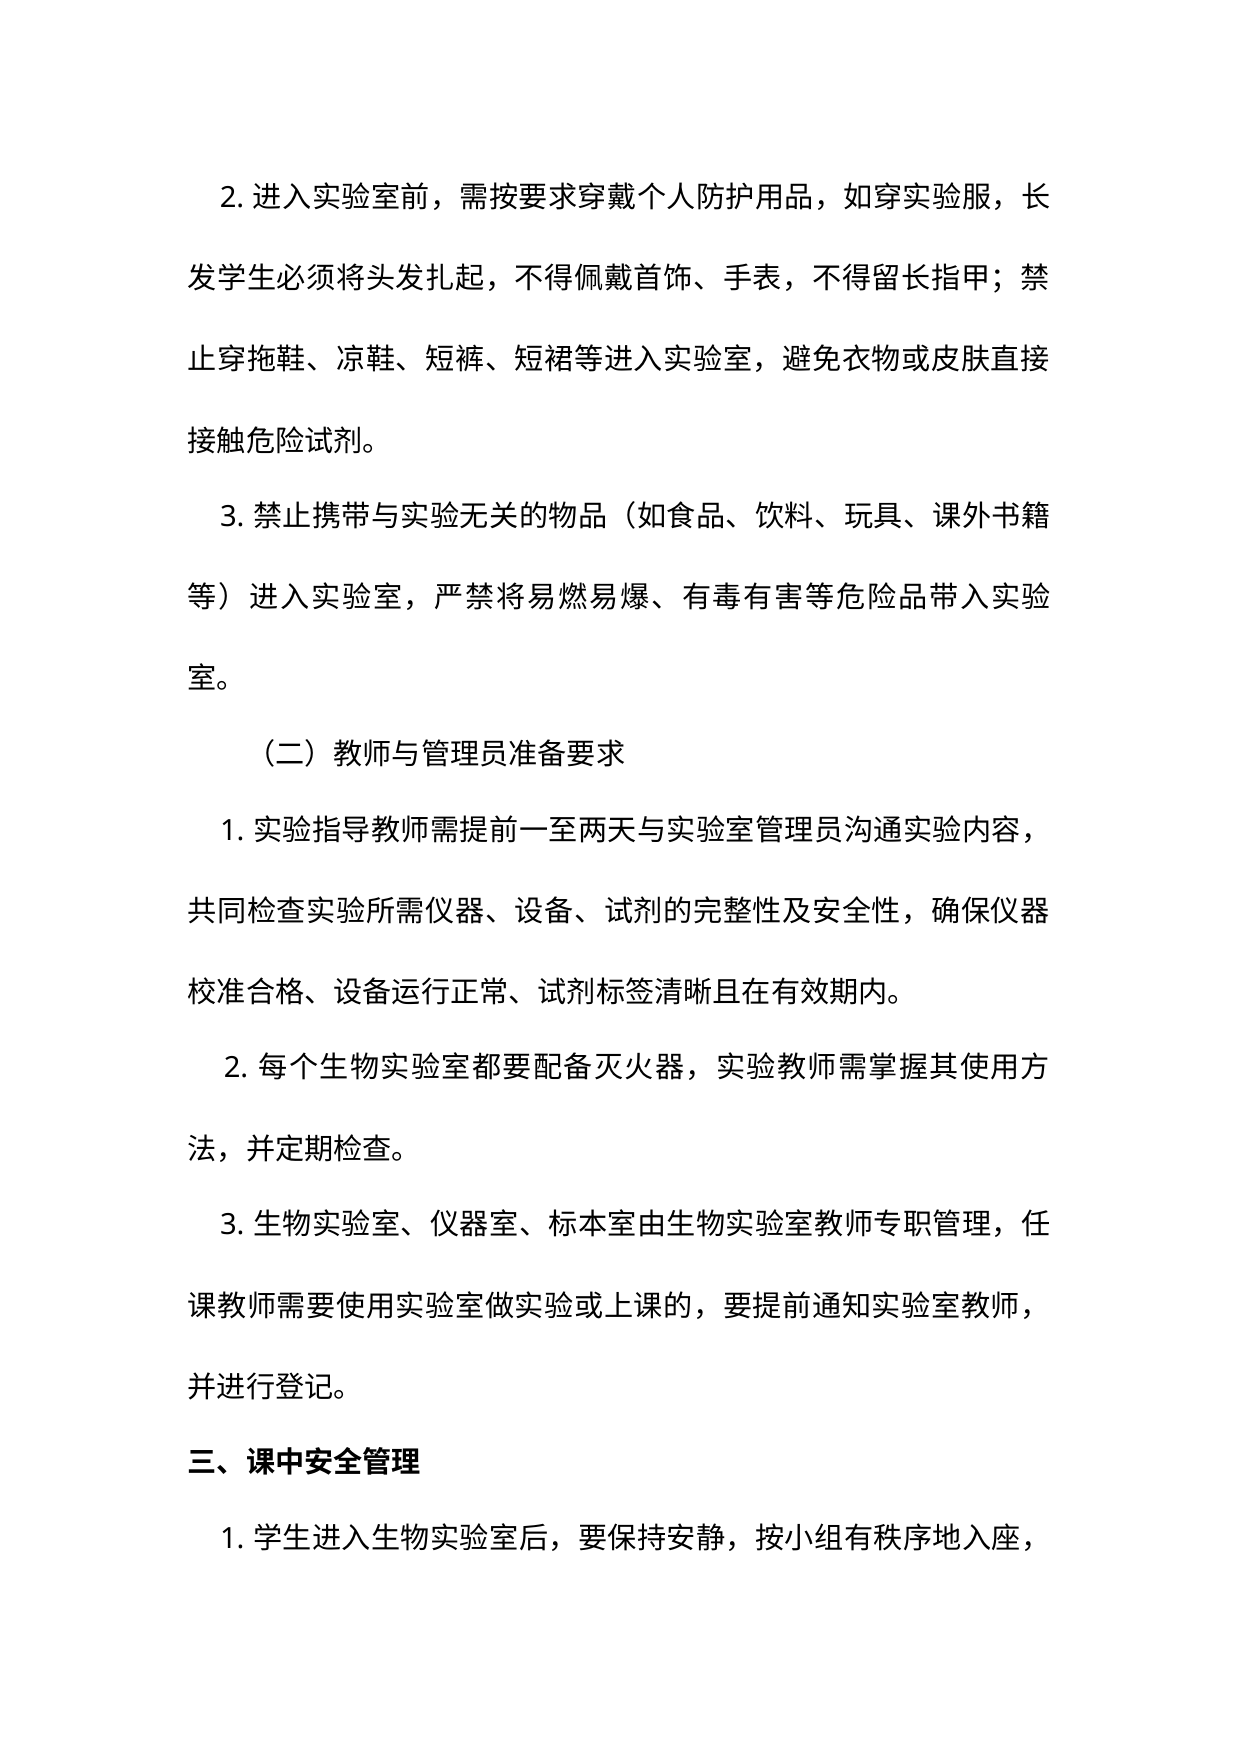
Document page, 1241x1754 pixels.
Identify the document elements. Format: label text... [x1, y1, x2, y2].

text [187, 1503, 1053, 1568]
text 1. 实验指导教师需提前一至两天与实验室管理员沟通实验内容，共同检查实验所需仪器、设备、试剂的完整性及安全性，确保仪器校准合格、设备运行正常、试剂标签清晰且在有效期内。 [187, 795, 1053, 1022]
text 三、课中安全管理 [187, 1428, 1053, 1493]
text 2. 每个生物实验室都要配备灭火器，实验教师需掌握其使用方法，并定期检查。 [187, 1033, 1053, 1179]
text 3. 禁止携带与实验无关的物品（如食品、饮料、玩具、课外书籍等）进入实验室，严禁将易燃易爆、有毒有害等危险品带入实验室。 [187, 481, 1053, 709]
text （二）教师与管理员准备要求 [187, 719, 1053, 784]
text 3. 生物实验室、仪器室、标本室由生物实验室教师专职管理，任课教师需要使用实验室做实验或上课的，要提前通知实验室教师，并进行登记。 [187, 1189, 1053, 1417]
text 2. 进入实验室前，需按要求穿戴个人防护用品，如穿实验服，长发学生必须将头发扎起，不得佩戴首饰、手表，不得留长指甲；禁止穿拖鞋、凉鞋、短裤、短裙等进入实验室，避免衣物或皮肤直接接触危险试剂。 [187, 162, 1053, 471]
